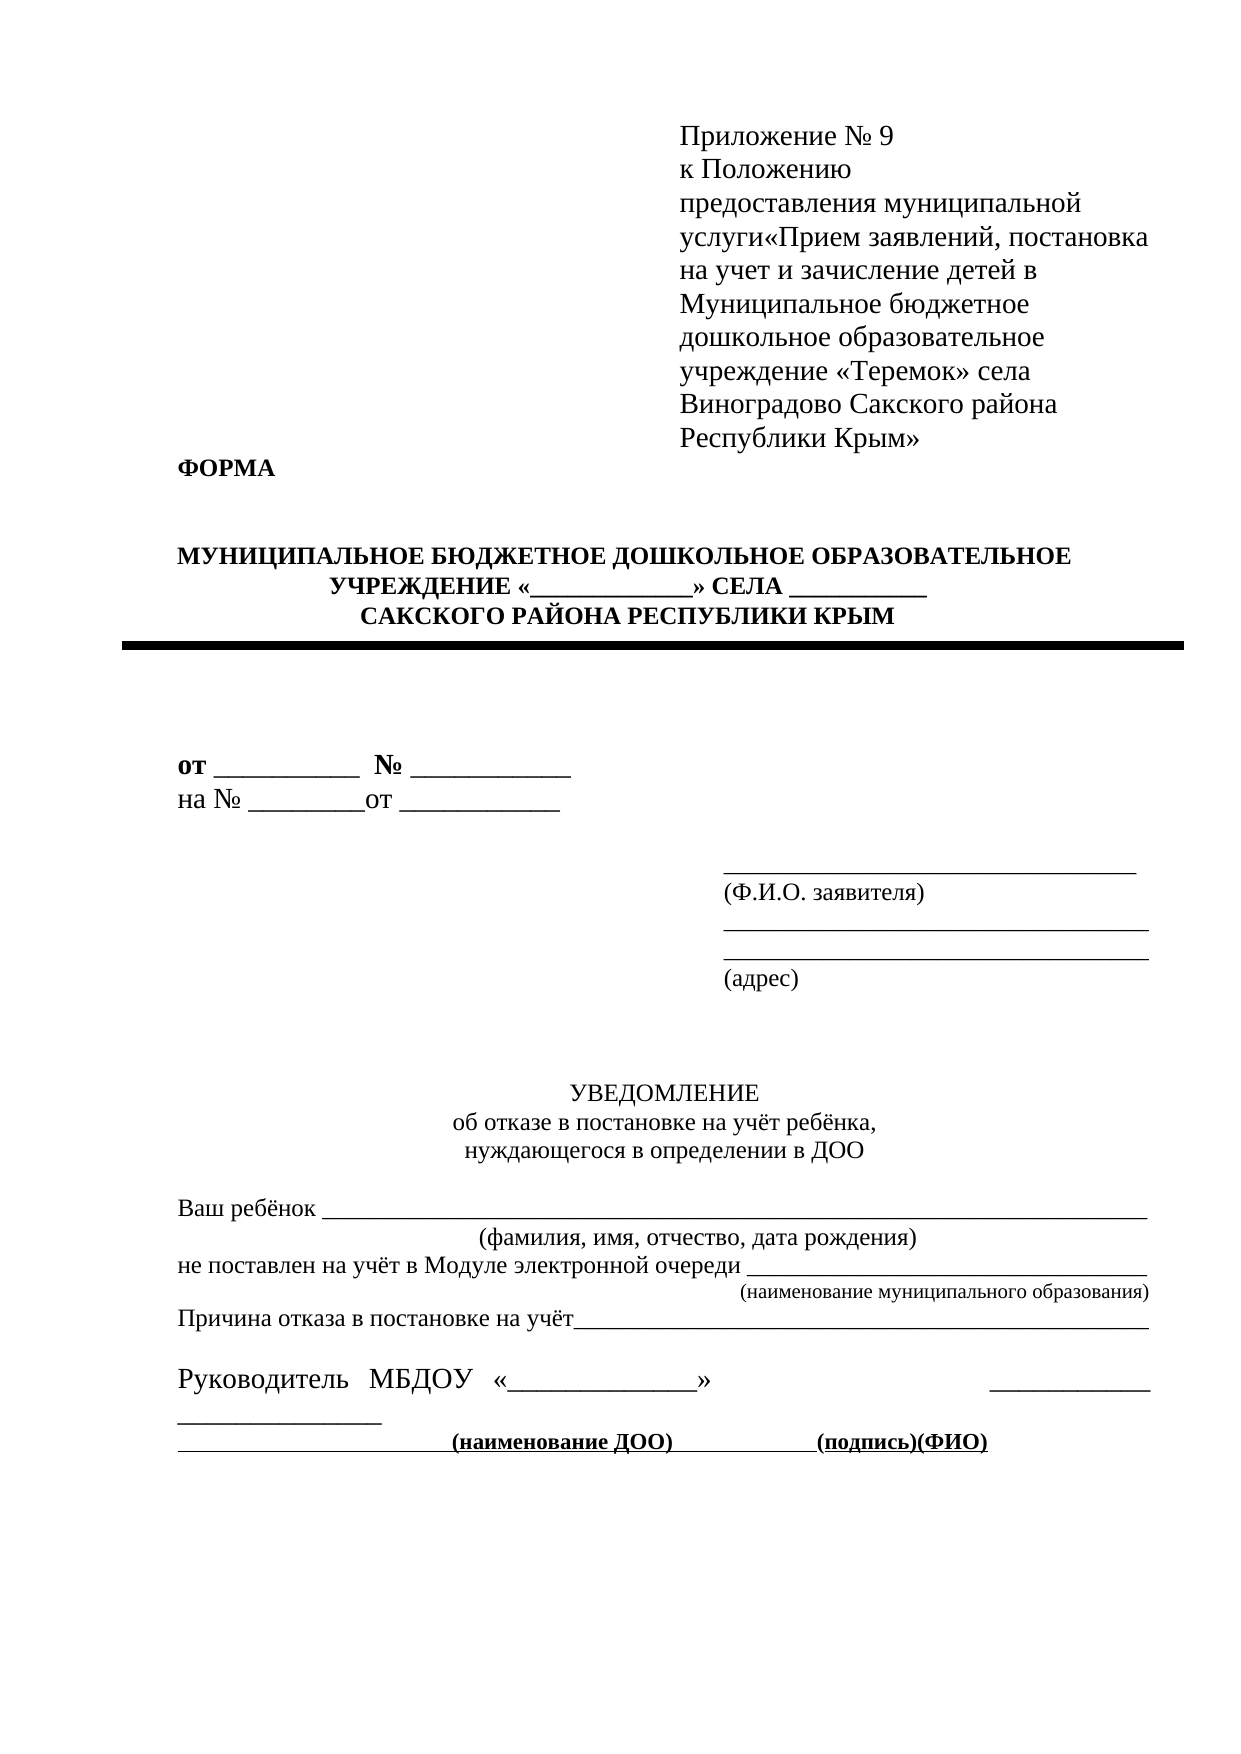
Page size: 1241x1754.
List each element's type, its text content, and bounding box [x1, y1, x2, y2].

text нуждающегося в определении в ДОО [177, 1135, 1152, 1164]
text об отказе в постановке на учёт ребёнка, [177, 1107, 1152, 1135]
subtitle (наименование ДОО) (подпись)(ФИО) [177, 1428, 1152, 1454]
table_header МУНИЦИПАЛЬНОЕ БЮДЖЕТНОЕ ДОШКОЛЬНОЕ ОБРАЗОВАТЕЛЬНОЕ УЧРЕЖДЕНИЕ «_____________» СЕЛА ___________ САКСКОГО РАЙОНА РЕСПУБЛИКИ КРЫМ [92, 511, 1163, 631]
text Руководитель МБДОУ «_____________» ___________ ______________ [177, 1361, 1152, 1428]
subtitle Приложение № 9 [679, 118, 1152, 152]
text (наименование муниципального образования) [177, 1279, 1152, 1303]
text от __________ № ___________ [177, 747, 1152, 781]
text (Ф.И.О. заявителя) [723, 877, 1152, 905]
text не поставлен на учёт в Модуле электронной очереди ________________________________ [177, 1250, 1152, 1279]
text Причина отказа в постановке на учёт______________________________________________ [177, 1303, 1152, 1332]
text УВЕДОМЛЕНИЕ [177, 1078, 1152, 1107]
text ____________________________________________________________________ [723, 905, 1152, 963]
subtitle ФОРМА [177, 453, 1152, 482]
text _________________________________ [723, 848, 1152, 877]
text предоставления муниципальной услуги«Прием заявлений, постановка на учет и зачисление детей в Муниципальное бюджетное дошкольное образовательное учреждение «Теремок» села Виноградово Сакского района Республики Крым» [679, 185, 1152, 453]
text на № ________от ___________ [177, 781, 1152, 814]
text Ваш ребёнок __________________________________________________________________ (фамилия, имя, отчество, дата рождения) [177, 1193, 1152, 1250]
table_cell [92, 631, 1163, 747]
text к Положению [679, 152, 1152, 185]
text (адрес) [723, 963, 1152, 992]
